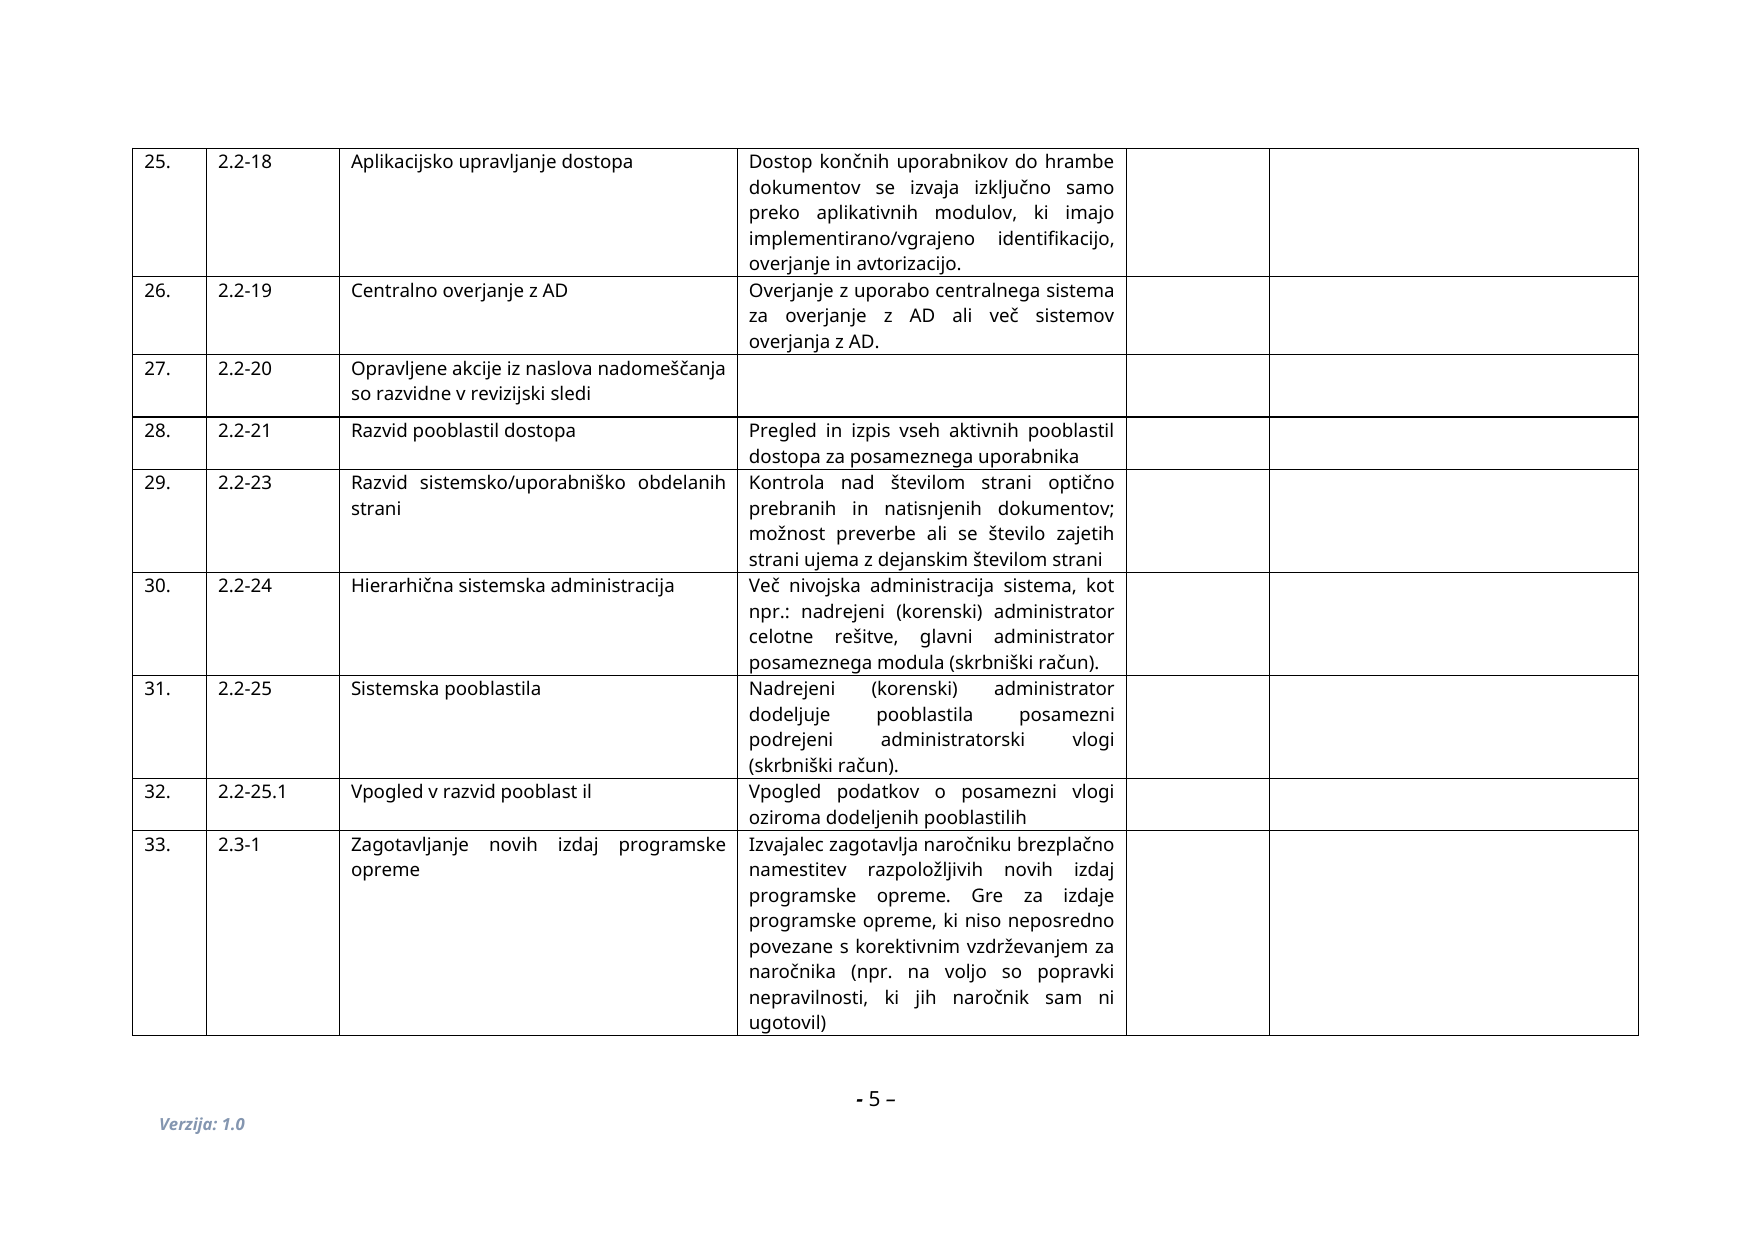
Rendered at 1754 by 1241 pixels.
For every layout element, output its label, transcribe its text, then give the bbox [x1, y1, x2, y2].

table_cell [133, 676, 206, 778]
table_cell [1127, 149, 1269, 276]
table_cell [133, 470, 206, 572]
table_cell Aplikacijsko upravljanje dostopa [340, 149, 737, 276]
table_cell [133, 418, 206, 468]
table_cell Zagotavljanje novih izdaj programske opreme [340, 831, 737, 1035]
table_cell [1127, 277, 1269, 354]
table_cell 2.2-23 [207, 470, 339, 572]
table_cell [1270, 676, 1638, 778]
table_cell Razvid sistemsko/uporabniško obdelanih strani [340, 470, 737, 572]
table_cell 2.2-19 [207, 277, 339, 354]
table_cell Overjanje z uporabo centralnega sistema za overjanje z AD ali več sistemov overjanja z AD. [738, 277, 1126, 354]
table_cell [1270, 277, 1638, 354]
table_cell 2.2-25.1 [207, 779, 339, 830]
table_cell [1127, 779, 1269, 830]
table_cell Centralno overjanje z AD [340, 277, 737, 354]
table_cell 2.2-21 [207, 418, 339, 468]
table_cell [133, 277, 206, 354]
table_cell [133, 149, 206, 276]
table_cell Dostop končnih uporabnikov do hrambe dokumentov se izvaja izključno samo preko aplikativnih modulov, ki imajo implementirano/vgrajeno identifikacijo, overjanje in avtorizacijo. [738, 149, 1126, 276]
table_cell [1127, 573, 1269, 675]
table_cell [738, 355, 1126, 416]
table_cell Opravljene akcije iz naslova nadomeščanja so razvidne v revizijski sledi [340, 355, 737, 416]
table_cell [133, 779, 206, 830]
table_cell [1270, 355, 1638, 416]
table_cell [1270, 573, 1638, 675]
table_cell Sistemska pooblastila [340, 676, 737, 778]
table_cell [1270, 470, 1638, 572]
table_cell 2.2-25 [207, 676, 339, 778]
table_cell Vpogled podatkov o posamezni vlogi oziroma dodeljenih pooblastilih [738, 779, 1126, 830]
table_cell Več nivojska administracija sistema, kot npr.: nadrejeni (korenski) administrator celotne rešitve, glavni administrator posameznega modula (skrbniški račun). [738, 573, 1126, 675]
table_cell Razvid pooblastil dostopa [340, 418, 737, 468]
table_cell 2.2-18 [207, 149, 339, 276]
table_cell [1127, 418, 1269, 468]
table_cell Hierarhična sistemska administracija [340, 573, 737, 675]
table_cell 2.2-20 [207, 355, 339, 416]
table_cell [1270, 831, 1638, 1035]
table_cell [1127, 676, 1269, 778]
table_cell 2.2-24 [207, 573, 339, 675]
table_cell [133, 355, 206, 416]
table_cell [133, 831, 206, 1035]
table_cell 2.3-1 [207, 831, 339, 1035]
table_cell Nadrejeni (korenski) administrator dodeljuje pooblastila posamezni podrejeni administratorski vlogi (skrbniški račun). [738, 676, 1126, 778]
table_cell [1127, 831, 1269, 1035]
table_cell Vpogled v razvid pooblast il [340, 779, 737, 830]
table_cell [1270, 779, 1638, 830]
table_cell [133, 573, 206, 675]
table_cell Izvajalec zagotavlja naročniku brezplačno namestitev razpoložljivih novih izdaj programske opreme. Gre za izdaje programske opreme, ki niso neposredno povezane s korektivnim vzdrževanjem za naročnika (npr. na voljo so popravki nepravilnosti, ki jih naročnik sam ni ugotovil) [738, 831, 1126, 1035]
table_cell [1270, 418, 1638, 468]
table_cell [1270, 149, 1638, 276]
table_cell Pregled in izpis vseh aktivnih pooblastil dostopa za posameznega uporabnika [738, 418, 1126, 468]
table_cell [1127, 355, 1269, 416]
table_cell Kontrola nad številom strani optično prebranih in natisnjenih dokumentov; možnost preverbe ali se število zajetih strani ujema z dejanskim številom strani [738, 470, 1126, 572]
table_cell [1127, 470, 1269, 572]
